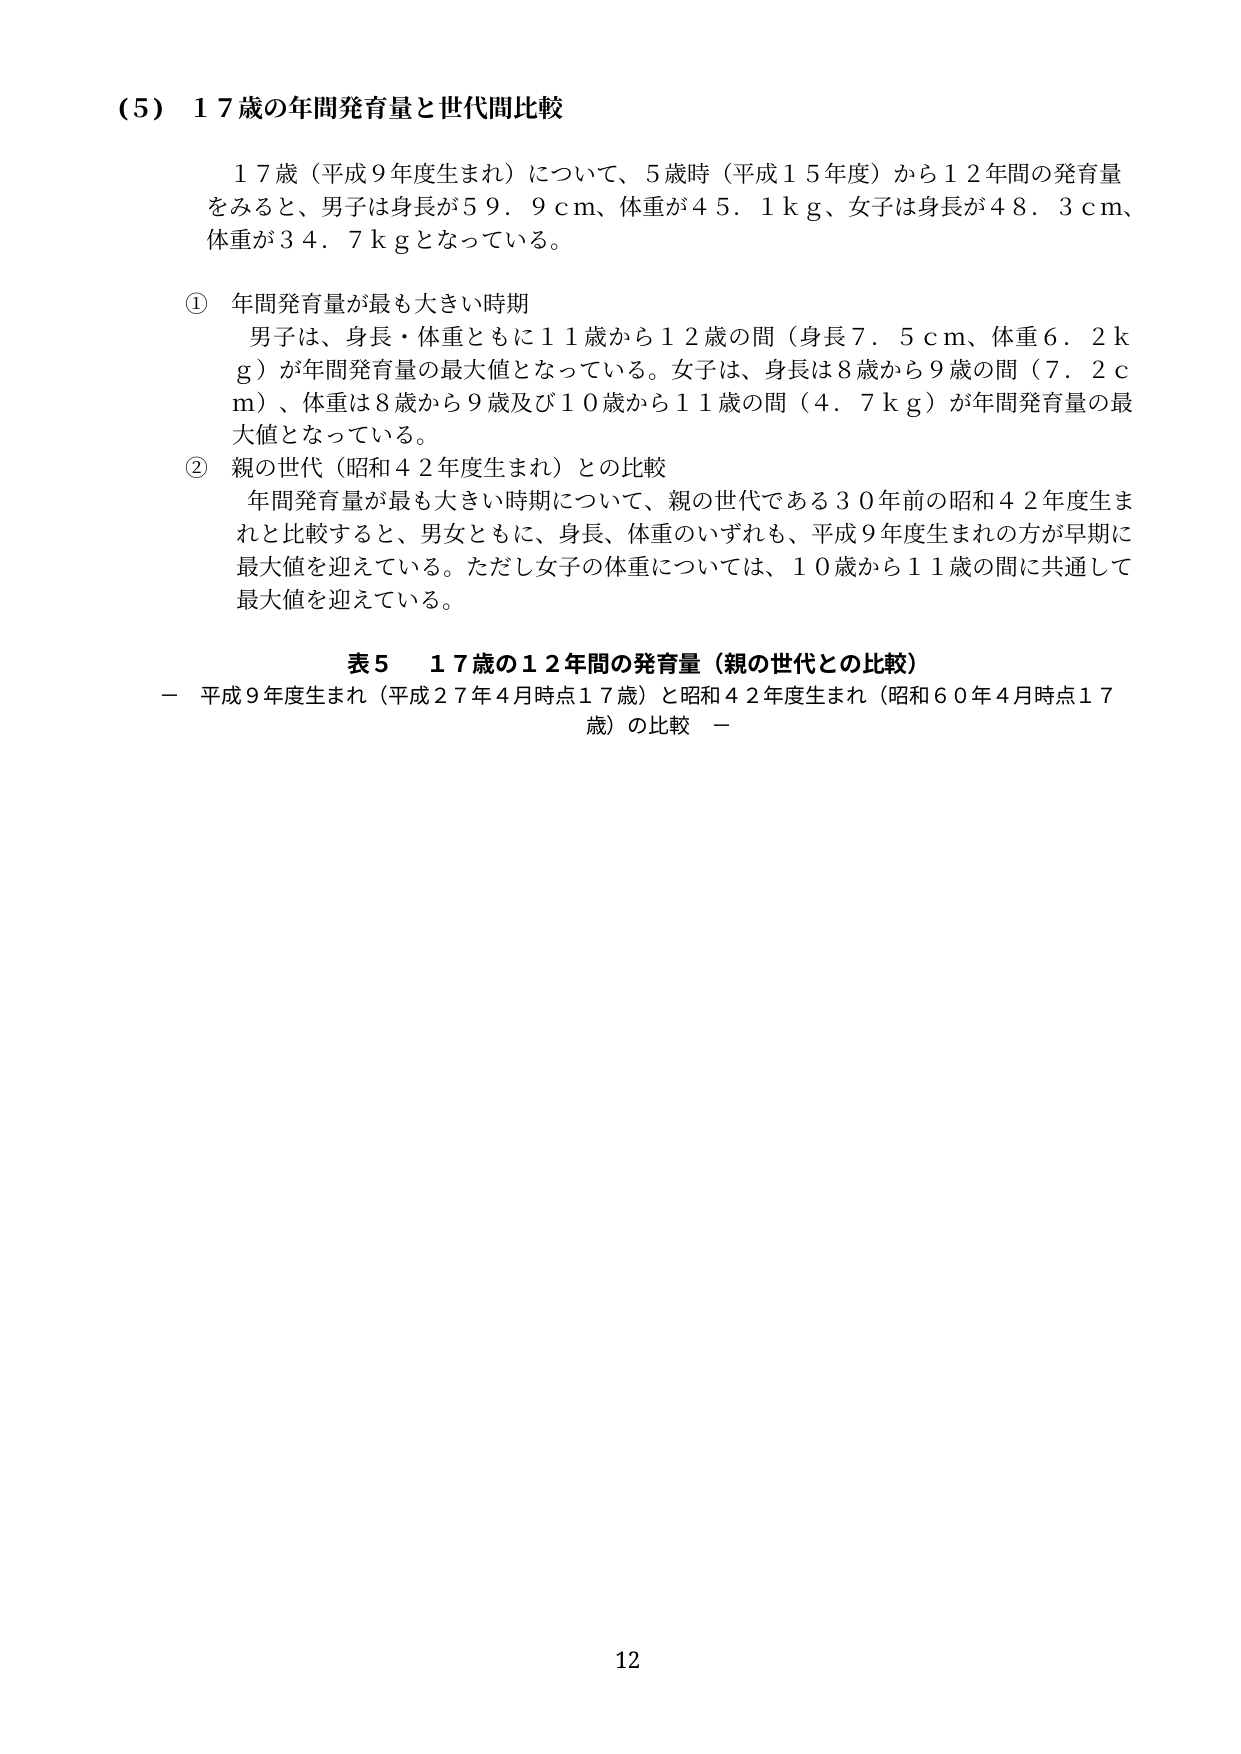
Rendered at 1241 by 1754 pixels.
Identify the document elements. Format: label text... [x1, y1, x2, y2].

text 表５ １７歳の１２年間の発育量（親の世代との比較） [141, 646, 1137, 679]
text (５) １７歳の年間発育量と世代間比較 [118, 89, 1137, 125]
text 年間発育量が最も大きい時期について、親の世代である３０年前の昭和４２年度生まれと比較すると、男女ともに、身長、体重のいずれも、平成９年度生まれの方が早期に最大値を迎えている。ただし女子の体重については、１０歳から１１歳の間に共通して最大値を迎えている。 [141, 483, 1137, 615]
text 男子は、身長・体重ともに１１歳から１２歳の間（身長７．５ｃｍ、体重６．２ｋｇ）が年間発育量の最大値となっている。女子は、身長は８歳から９歳の間（７．２ｃｍ）、体重は８歳から９歳及び１０歳から１１歳の間（４．７ｋｇ）が年間発育量の最大値となっている。 [164, 319, 1137, 451]
list ① 年間発育量が最も大きい時期 [162, 286, 1137, 319]
list ② 親の世代（昭和４２年度生まれ）との比較 [162, 451, 1137, 483]
text － 平成９年度生まれ（平成２７年４月時点１７歳）と昭和４２年度生まれ（昭和６０年４月時点１７歳）の比較 － [139, 679, 1137, 740]
text １７歳（平成９年度生まれ）について、５歳時（平成１５年度）から１２年間の発育量をみると、男子は身長が５９．９ｃｍ、体重が４５．１ｋｇ、女子は身長が４８．３ｃｍ、体重が３４．７ｋｇとなっている。 [207, 156, 1137, 255]
